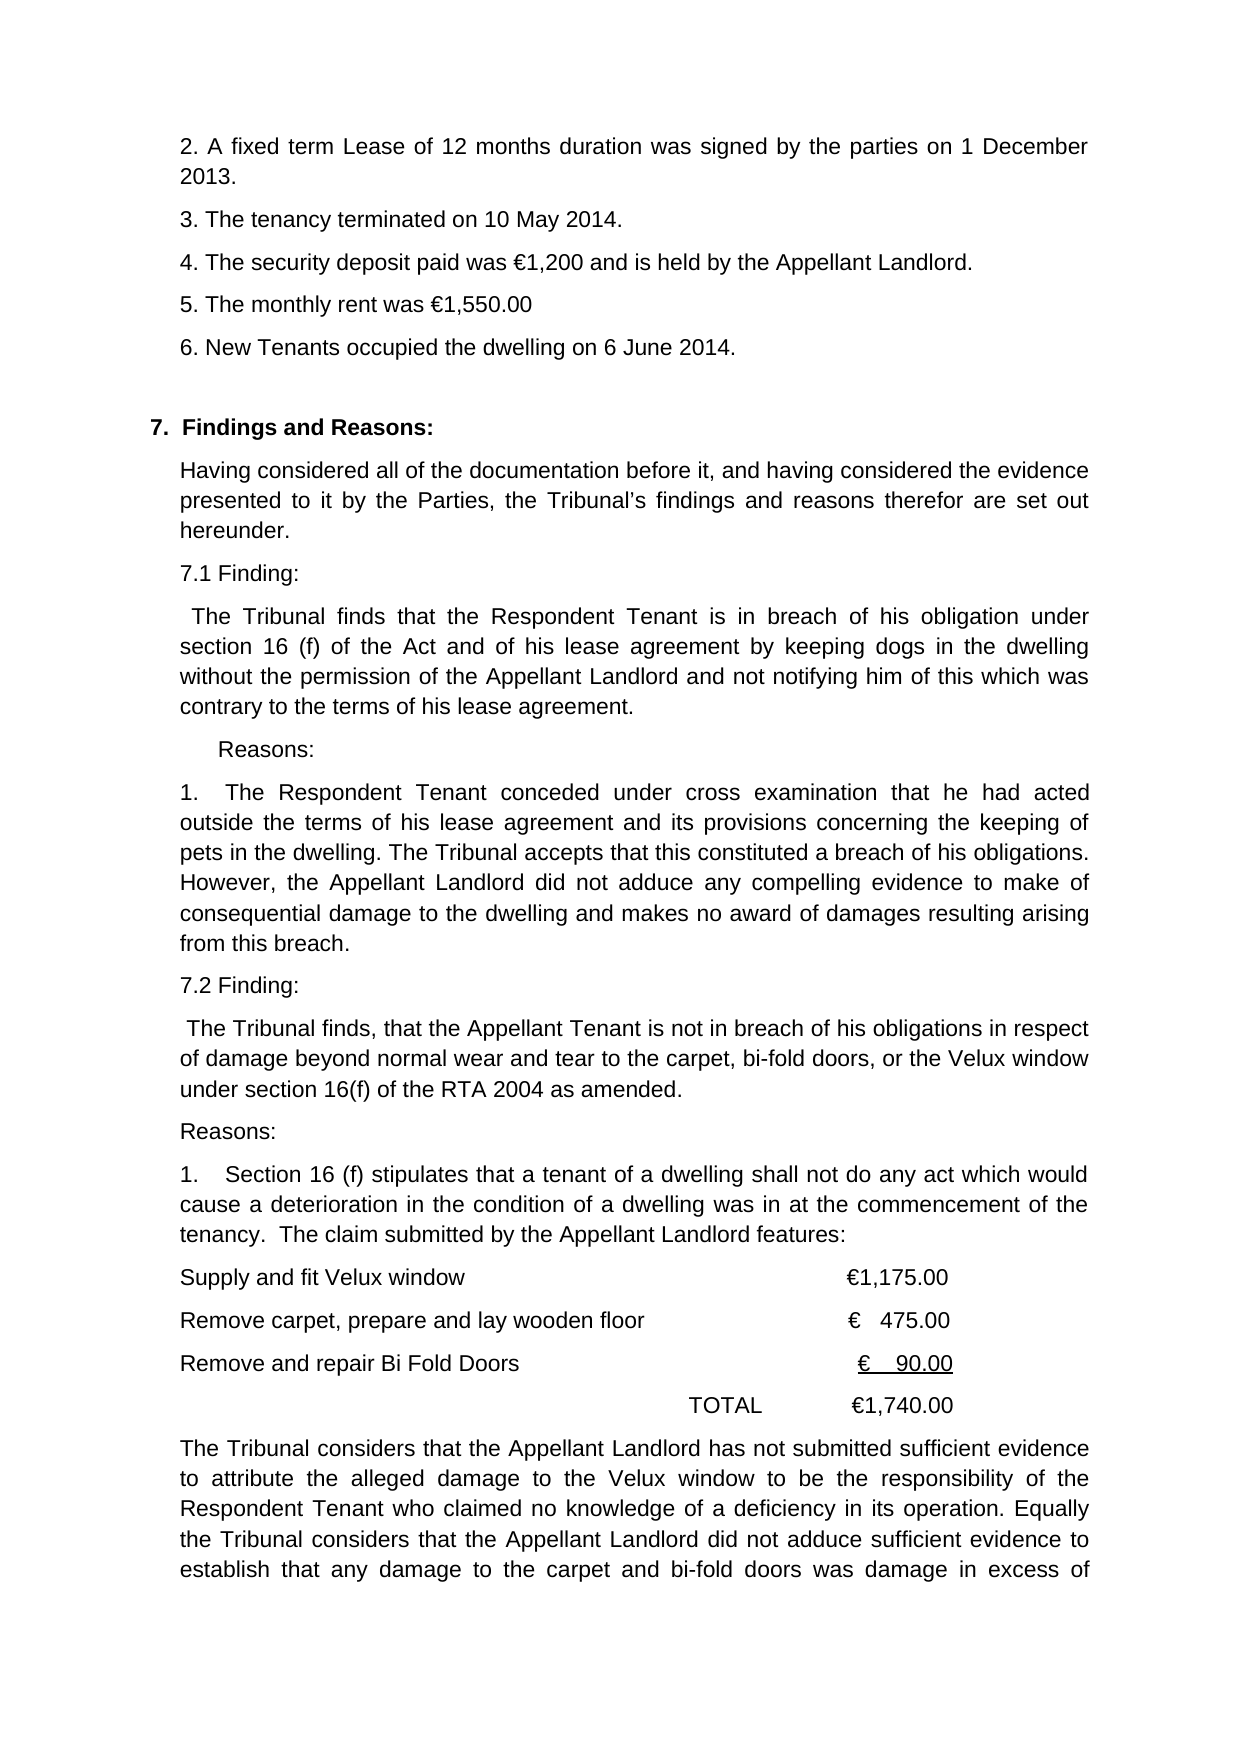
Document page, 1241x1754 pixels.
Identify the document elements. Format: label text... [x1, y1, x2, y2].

text 7.1 Finding: [179, 560, 1090, 586]
text 1. The Respondent Tenant conceded under cross examination that he had acted outside the terms of his lease agreement and its provisions concerning the keeping of pets in the dwelling. The Tribunal accepts that this constituted a breach of his obligations. However, the Appellant Landlord did not adduce any compelling evidence to make of consequential damage to the dwelling and makes no award of damages resulting arising from this breach. [179, 779, 1090, 956]
text 7. Findings and Reasons: [150, 414, 1090, 441]
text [179, 1435, 1090, 1582]
text 2. A fixed term Lease of 12 months duration was signed by the parties on 1 December 2013. [179, 133, 1090, 189]
text Supply and fit Velux window €1,175.00 [179, 1264, 1090, 1291]
text Remove carpet, prepare and lay wooden floor € 475.00 [179, 1307, 1090, 1333]
text 7.2 Finding: [179, 972, 1090, 999]
text 1. Section 16 (f) stipulates that a tenant of a dwelling shall not do any act which would cause a deterioration in the condition of a dwelling was in at the commencement of the tenancy. The claim submitted by the Appellant Landlord features: [179, 1161, 1090, 1248]
text 5. The monthly rent was €1,550.00 [179, 291, 1090, 318]
text The Tribunal finds that the Respondent Tenant is in breach of his obligation under section 16 (f) of the Act and of his lease agreement by keeping dogs in the dwelling without the permission of the Appellant Landlord and not notifying him of this which was contrary to the terms of his lease agreement. [179, 603, 1090, 720]
text Reasons: [179, 1118, 1090, 1145]
text TOTAL €1,740.00 [179, 1392, 1090, 1419]
text 6. New Tenants occupied the dwelling on 6 June 2014. [179, 334, 1090, 360]
text 3. The tenancy terminated on 10 May 2014. [179, 206, 1090, 232]
text Reasons: [179, 736, 1090, 762]
text The Tribunal finds, that the Appellant Tenant is not in breach of his obligations in respect of damage beyond normal wear and tear to the carpet, bi-fold doors, or the Velux window under section 16(f) of the RTA 2004 as amended. [179, 1015, 1090, 1102]
text Remove and repair Bi Fold Doors € 90.00 [179, 1349, 1090, 1376]
text 4. The security deposit paid was €1,200 and is held by the Appellant Landlord. [179, 248, 1090, 275]
text Having considered all of the documentation before it, and having considered the evidence presented to it by the Parties, the Tribunal’s findings and reasons therefor are set out hereunder. [179, 457, 1090, 544]
